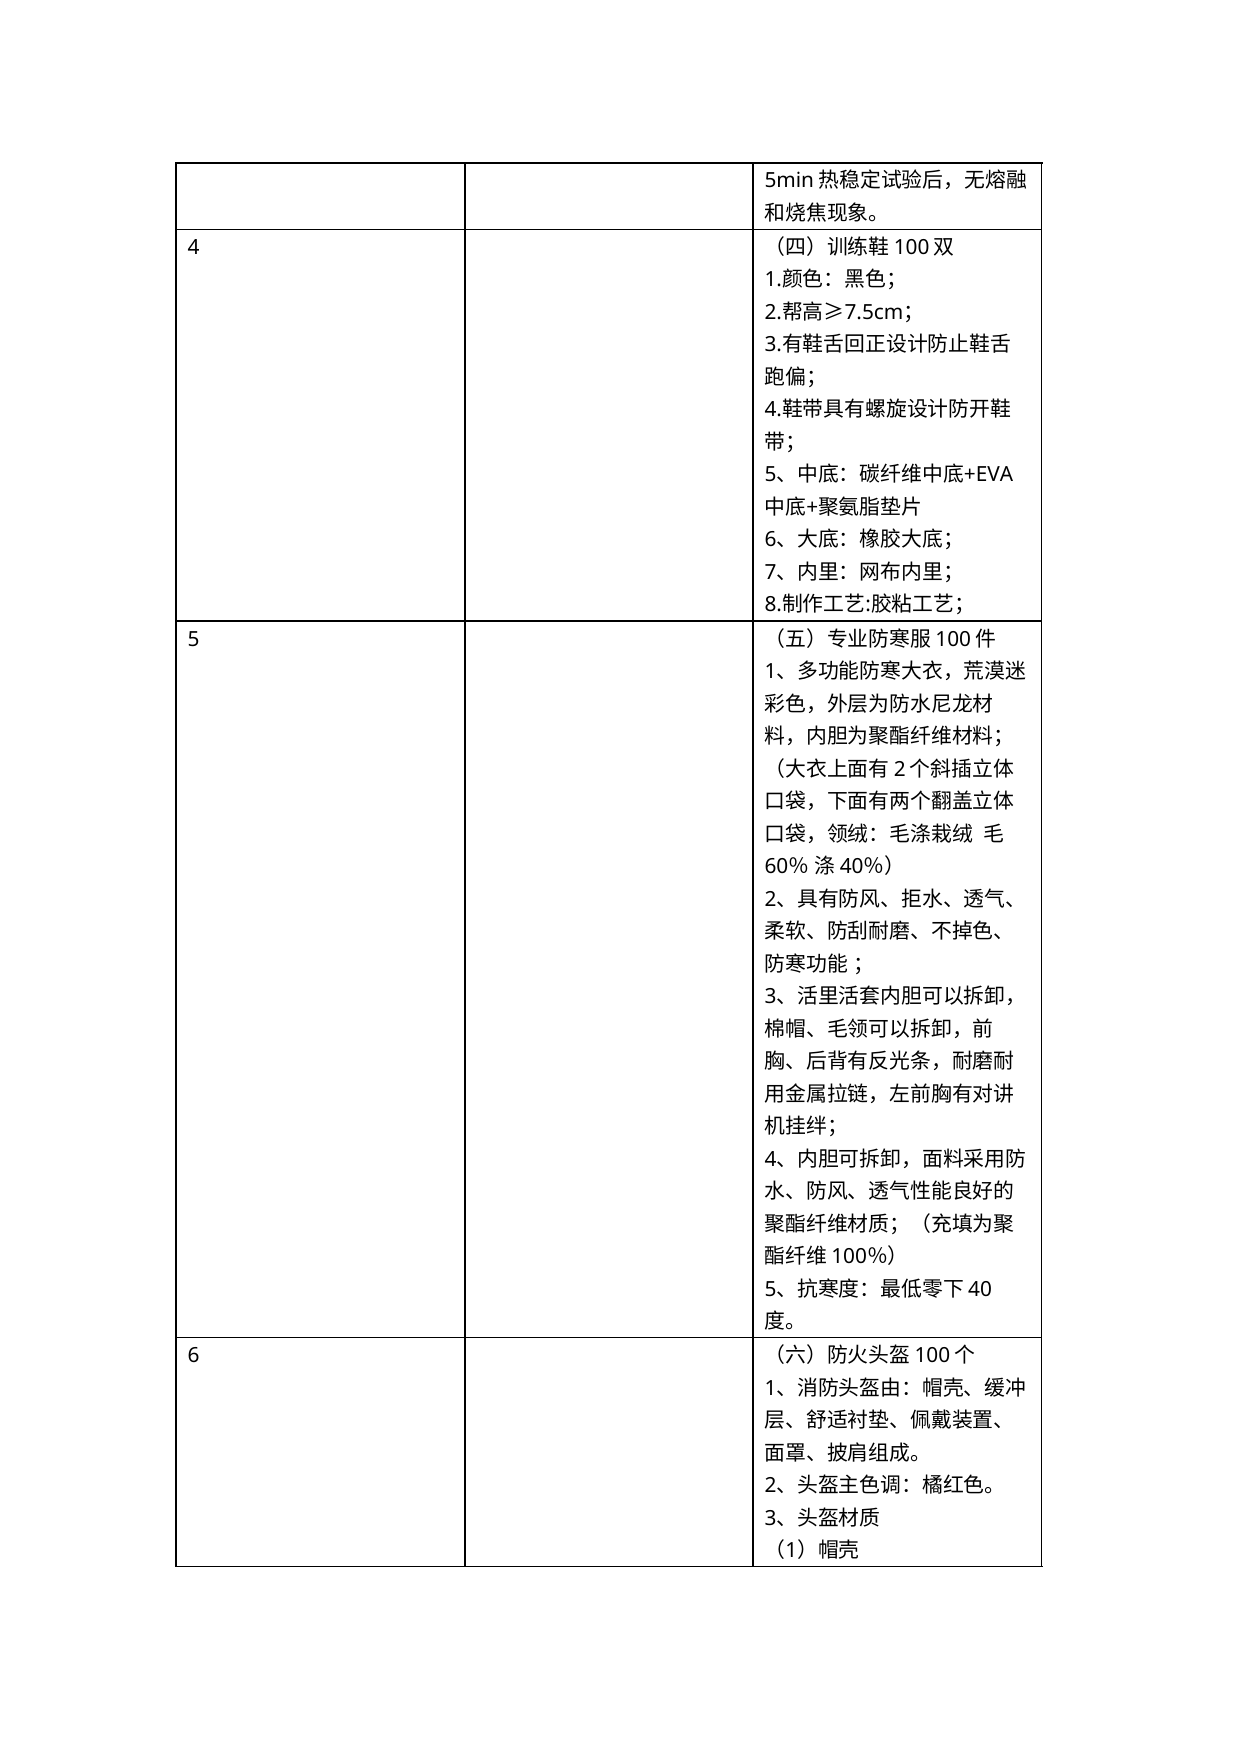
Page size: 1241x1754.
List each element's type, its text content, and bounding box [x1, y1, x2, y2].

table_cell [466, 1338, 752, 1566]
table_cell [466, 164, 752, 228]
table_cell 3 [177, 164, 464, 228]
table_cell （四）训练鞋100双 1.颜色：黑色； 2.帮高≥7.5cm； 3.有鞋舌回正设计防止鞋舌跑偏； 4.鞋带具有螺旋设计防开鞋带； 5、中底：碳纤维中底+EVA中底+聚氨脂垫片 6、大底：橡胶大底； 7、内里：网布内里； 8.制作工艺:胶粘工艺； [754, 230, 1041, 620]
table_cell 6 [177, 1338, 464, 1566]
table_cell （五）专业防寒服100件 1、多功能防寒大衣，荒漠迷彩色，外层为防水尼龙材料，内胆为聚酯纤维材料；（大衣上面有2个斜插立体口袋，下面有两个翻盖立体口袋，领绒：毛涤栽绒 毛60％ 涤40％） 2、具有防风、拒水、透气、柔软、防刮耐磨、不掉色、 防寒功能 ； 3、活里活套内胆可以拆卸，棉帽、毛领可以拆卸，前胸、后背有反光条，耐磨耐用金属拉链，左前胸有对讲机挂绊； 4、内胆可拆卸，面料采用防水、防风、透气性能良好的聚酯纤维材质；（充填为聚酯纤维100％） 5、抗寒度：最低零下40度。 [754, 622, 1041, 1337]
table_cell [466, 622, 752, 1337]
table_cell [754, 164, 1041, 228]
table_cell 5 [177, 622, 464, 1337]
table_cell 4 [177, 230, 464, 620]
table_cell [754, 1338, 1041, 1566]
table_cell [466, 230, 752, 620]
